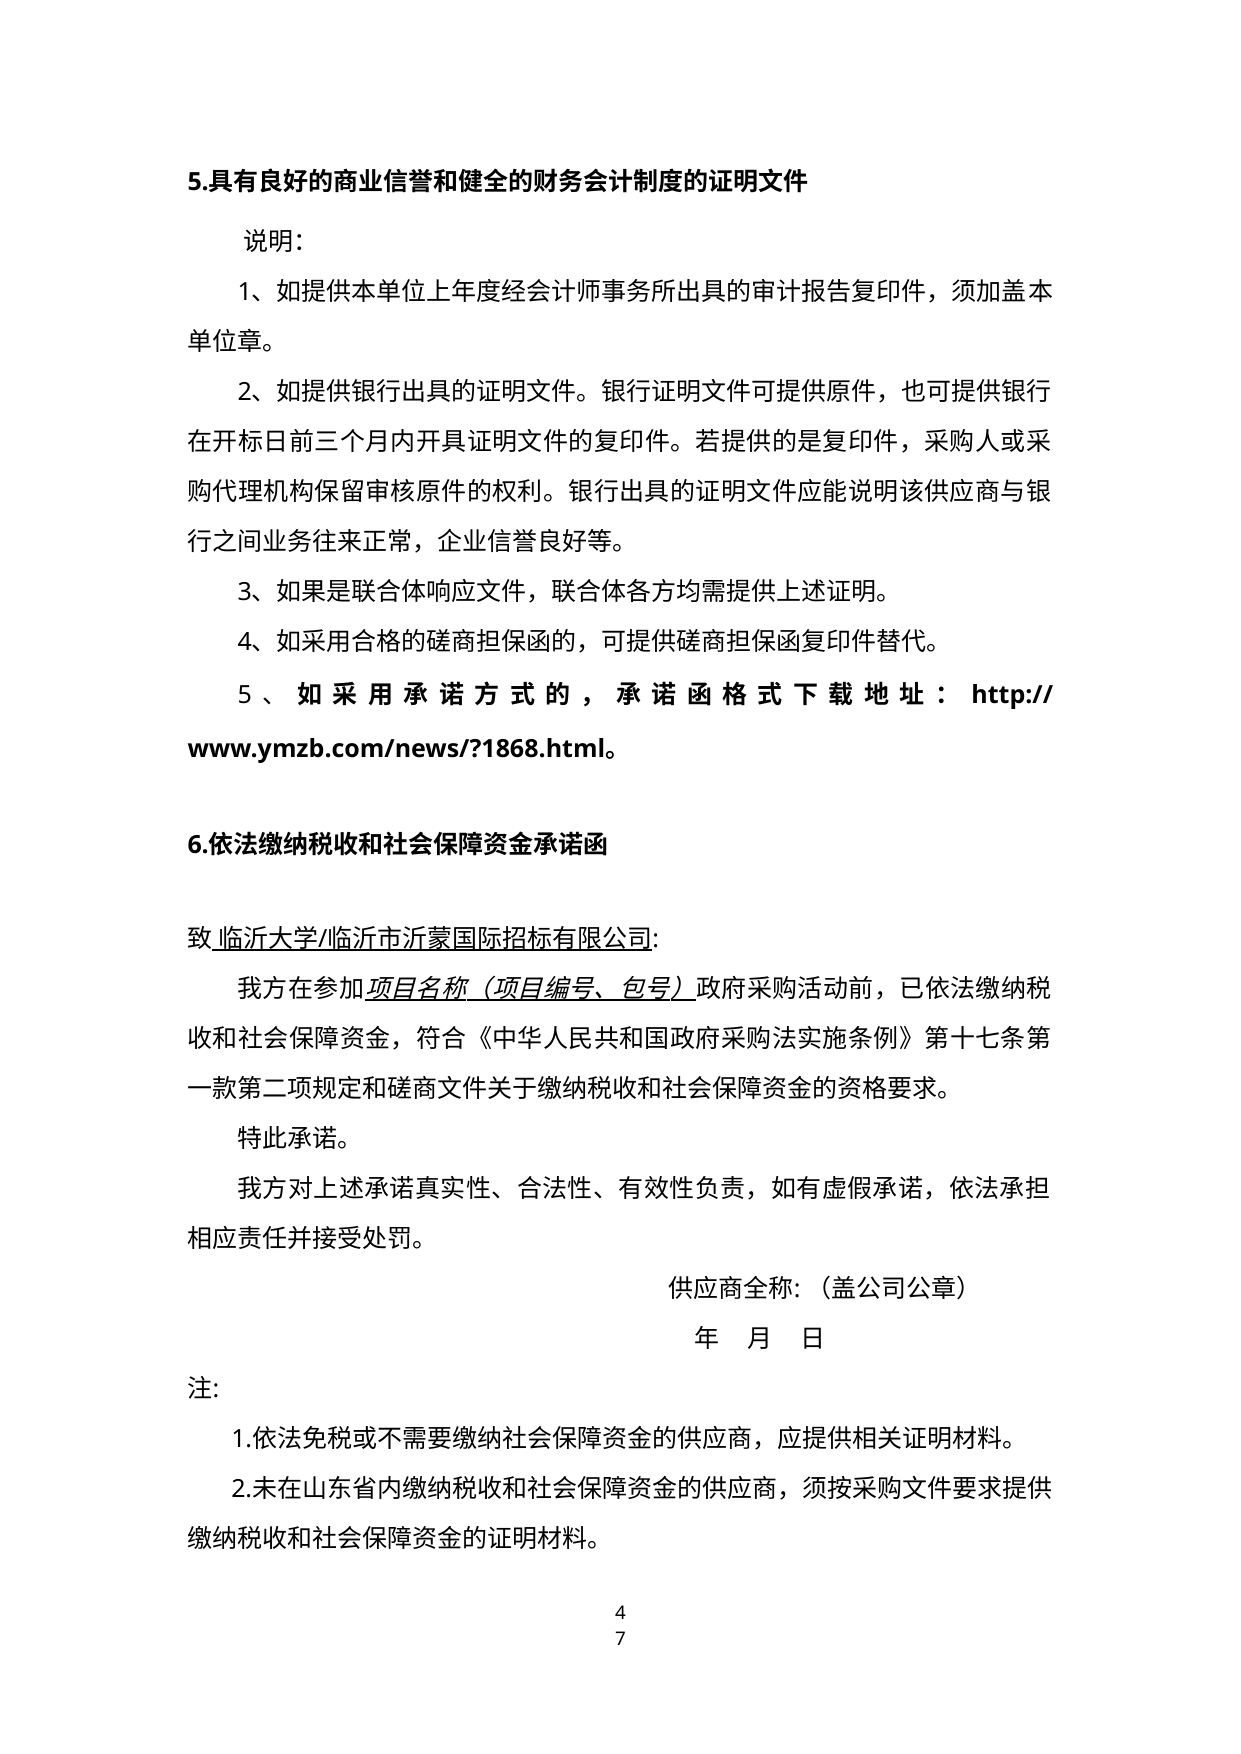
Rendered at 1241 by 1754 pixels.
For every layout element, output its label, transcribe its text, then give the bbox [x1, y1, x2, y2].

text 2、如提供银行出具的证明文件。银行证明文件可提供原件，也可提供银行在开标日前三个月内开具证明文件的复印件。若提供的是复印件，采购人或采购代理机构保留审核原件的权利。银行出具的证明文件应能说明该供应商与银行之间业务往来正常，企业信誉良好等。 [187, 360, 1053, 560]
text 我方在参加项目名称（项目编号、包号）政府采购活动前，已依法缴纳税收和社会保障资金，符合《中华人民共和国政府采购法实施条例》第十七条第一款第二项规定和磋商文件关于缴纳税收和社会保障资金的资格要求。 [187, 957, 1053, 1107]
text 5、如采用承诺方式的，承诺函格式下载地址：http://www.ymzb.com/news/?1868.html。 [187, 660, 1053, 769]
text 说明： [243, 210, 1053, 260]
text 4、如采用合格的磋商担保函的，可提供磋商担保函复印件替代。 [187, 610, 1053, 660]
text 1、如提供本单位上年度经会计师事务所出具的审计报告复印件，须加盖本单位章。 [187, 260, 1053, 360]
text 我方对上述承诺真实性、合法性、有效性负责，如有虚假承诺，依法承担相应责任并接受处罚。 [187, 1157, 1053, 1257]
text 致 临沂大学/临沂市沂蒙国际招标有限公司: [187, 907, 1053, 957]
text 注: [187, 1357, 1053, 1407]
text 3、如果是联合体响应文件，联合体各方均需提供上述证明。 [187, 560, 1053, 610]
subtitle 6.依法缴纳税收和社会保障资金承诺函 [187, 813, 1053, 863]
text 2.未在山东省内缴纳税收和社会保障资金的供应商，须按采购文件要求提供缴纳税收和社会保障资金的证明材料。 [187, 1457, 1053, 1557]
text 特此承诺。 [187, 1107, 1053, 1157]
text 1.依法免税或不需要缴纳社会保障资金的供应商，应提供相关证明材料。 [187, 1407, 1053, 1457]
text 供应商全称: （盖公司公章） [187, 1257, 1053, 1307]
subtitle 5.具有良好的商业信誉和健全的财务会计制度的证明文件 [187, 150, 1053, 200]
text 年 月 日 [187, 1307, 1053, 1357]
